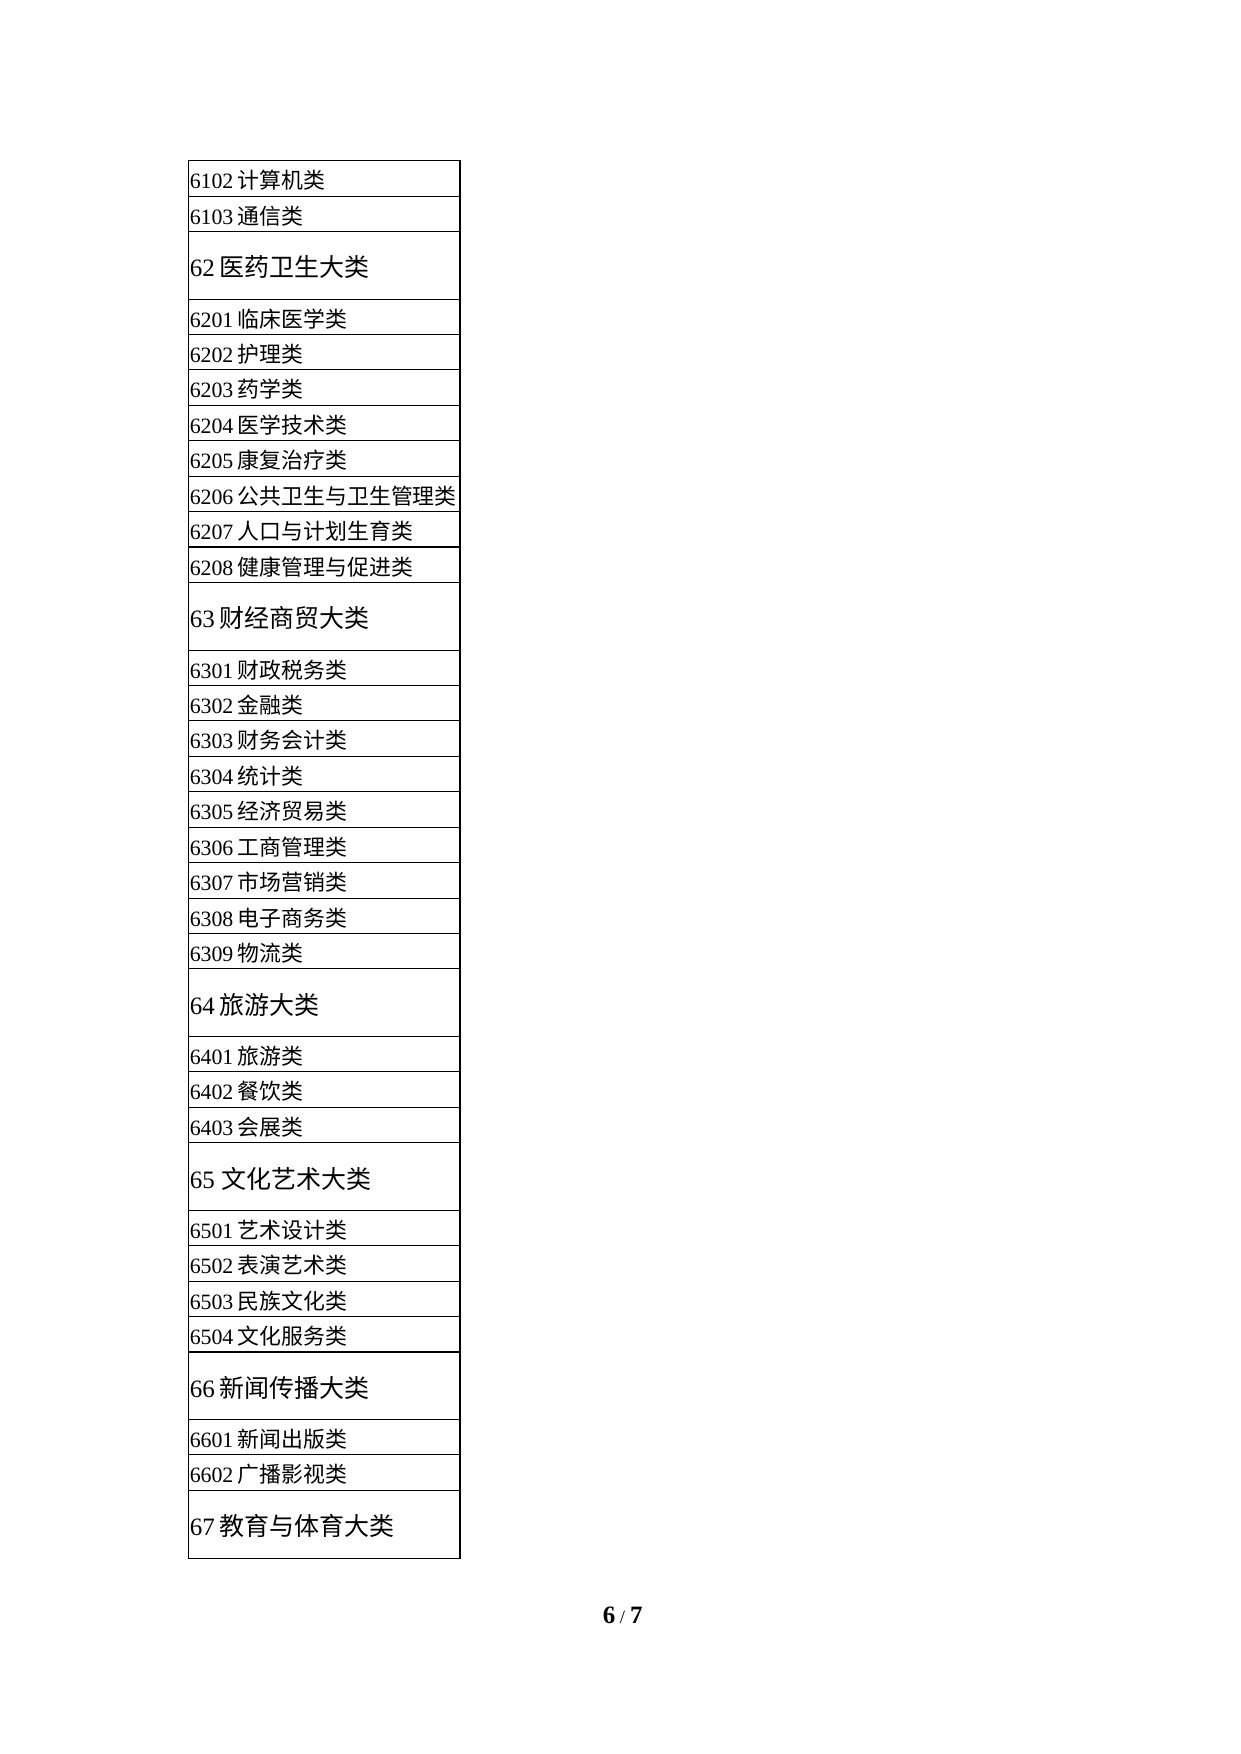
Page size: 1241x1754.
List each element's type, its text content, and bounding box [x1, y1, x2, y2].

table_cell 65 文化艺术大类 [189, 1143, 459, 1210]
table_cell 6601新闻出版类 [189, 1420, 459, 1454]
table_cell 6205康复治疗类 [189, 441, 459, 476]
table_cell 6403会展类 [189, 1108, 459, 1142]
table_cell 6206公共卫生与卫生管理类 [189, 477, 459, 511]
table_cell 63财经商贸大类 [189, 583, 459, 649]
table_cell 6309物流类 [189, 934, 459, 968]
table_cell 6202护理类 [189, 335, 459, 369]
table_cell 6602广播影视类 [189, 1455, 459, 1490]
table_cell 64旅游大类 [189, 969, 459, 1036]
table_cell 6302金融类 [189, 686, 459, 720]
table_cell 6207人口与计划生育类 [189, 512, 459, 546]
table_cell 6203药学类 [189, 370, 459, 405]
table_cell 67教育与体育大类 [189, 1491, 459, 1557]
table_cell 6301财政税务类 [189, 651, 459, 685]
table_cell 66新闻传播大类 [189, 1353, 459, 1419]
table_cell 6303财务会计类 [189, 721, 459, 756]
table_cell 6501艺术设计类 [189, 1211, 459, 1245]
table_cell 6308电子商务类 [189, 899, 459, 933]
table_cell 62医药卫生大类 [189, 232, 459, 298]
table_cell 6503民族文化类 [189, 1282, 459, 1316]
table_cell 6102计算机类 [189, 161, 459, 196]
table_cell 6305经济贸易类 [189, 792, 459, 827]
table_cell 6208健康管理与促进类 [189, 548, 459, 582]
table_cell 6307市场营销类 [189, 863, 459, 897]
table_cell 6306工商管理类 [189, 828, 459, 862]
table_cell 6103通信类 [189, 197, 459, 231]
table_cell 6402餐饮类 [189, 1072, 459, 1107]
table_cell 6304统计类 [189, 757, 459, 791]
table_cell 6401旅游类 [189, 1037, 459, 1071]
table_cell 6201临床医学类 [189, 300, 459, 334]
table_cell 6204医学技术类 [189, 406, 459, 440]
table_cell 6502表演艺术类 [189, 1246, 459, 1281]
table_cell 6504文化服务类 [189, 1317, 459, 1351]
